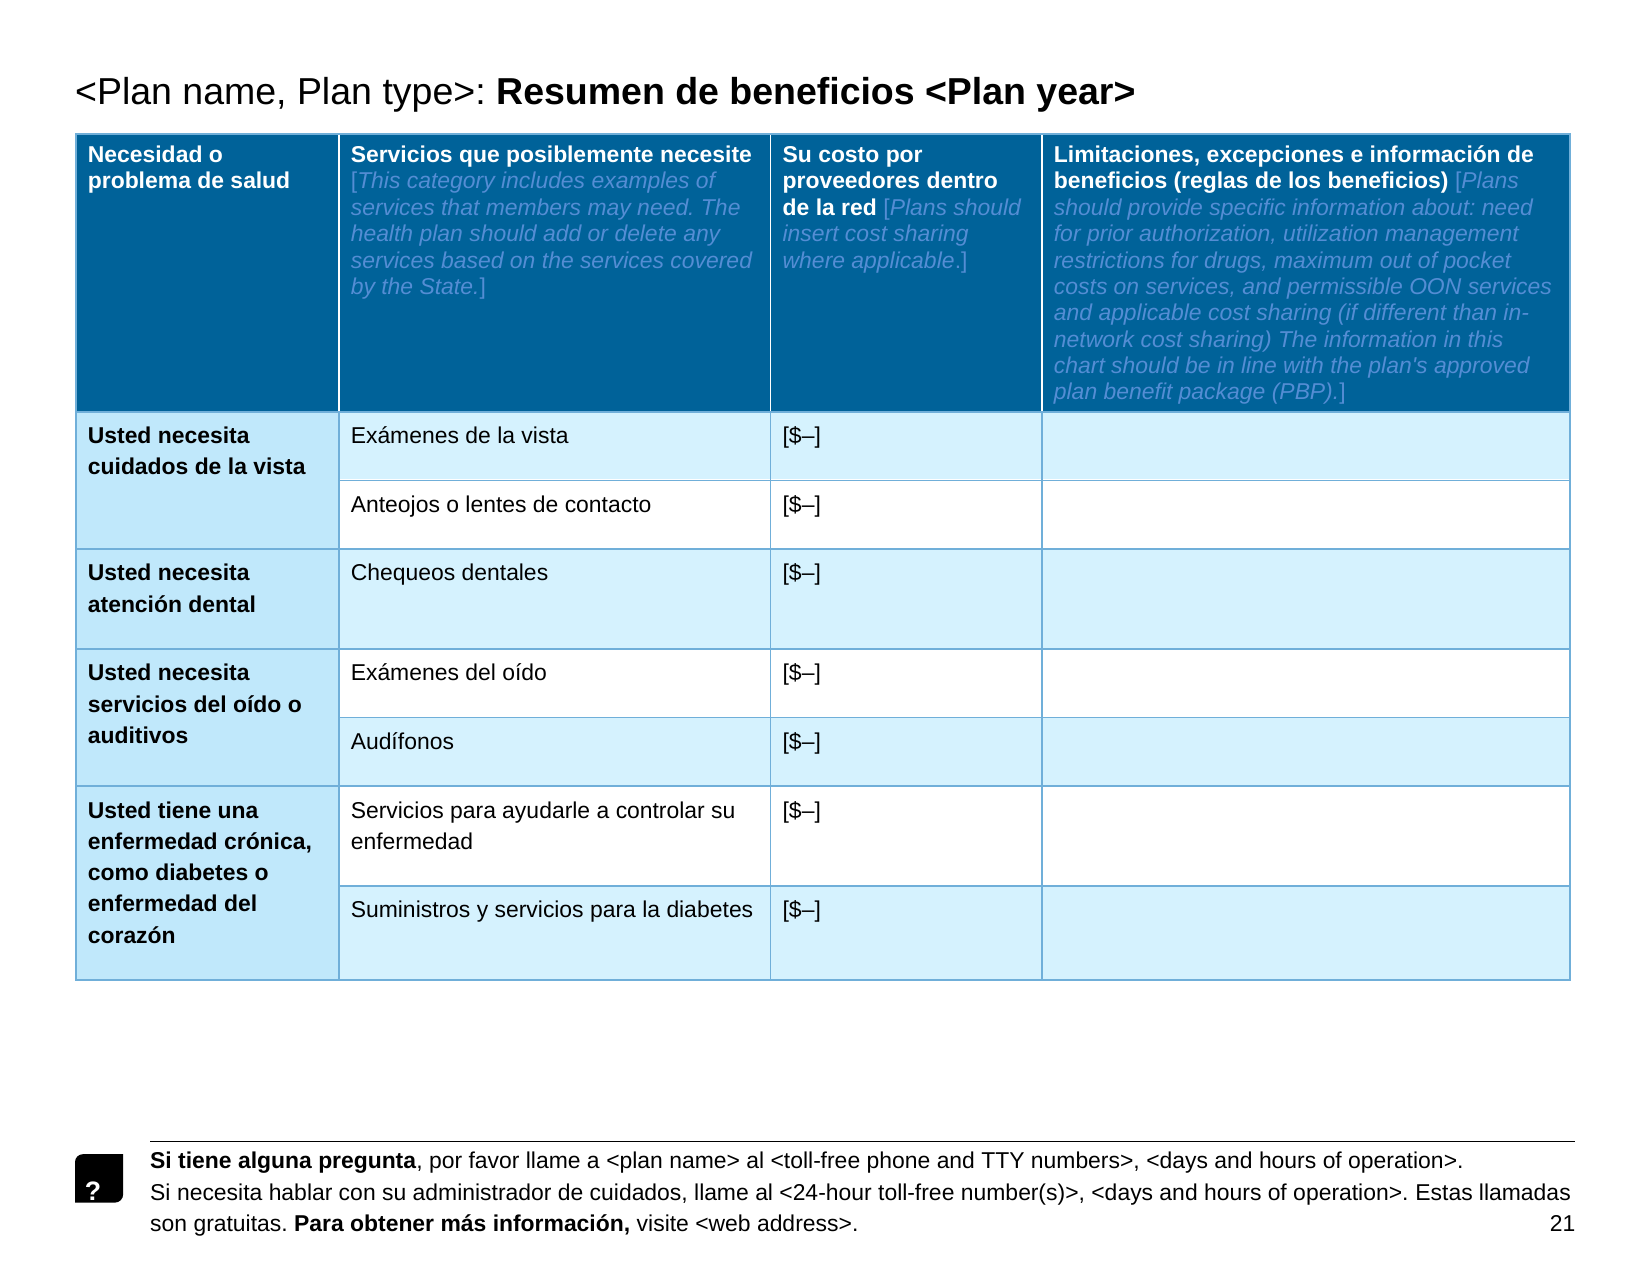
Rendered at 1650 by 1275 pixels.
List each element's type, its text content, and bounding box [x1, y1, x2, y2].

table_cell Suministros y servicios para la diabetes [340, 887, 770, 979]
table_cell [$–] [771, 718, 1041, 785]
table_cell [$–] [771, 787, 1041, 885]
table_cell Exámenes de la vista [340, 413, 770, 479]
table_cell [$–] [771, 413, 1041, 479]
table_cell Exámenes del oído [340, 650, 770, 717]
table_cell [1043, 413, 1569, 479]
table_cell Usted necesita servicios del oído o auditivos [77, 650, 338, 785]
table_header Necesidad o problema de salud [77, 135, 338, 411]
table_header Servicios que posiblemente necesite [This category includes examples of services that members may need. The health plan should add or delete any services based on the services covered by the State.] [340, 135, 770, 411]
table_cell [$–] [771, 650, 1041, 717]
table_cell [1043, 787, 1569, 885]
table_cell Audífonos [340, 718, 770, 785]
table_cell Servicios para ayudarle a controlar su enfermedad [340, 787, 770, 885]
table_cell Usted tiene una enfermedad crónica, como diabetes o enfermedad del corazón [77, 787, 338, 979]
table_cell Usted necesita atención dental [77, 550, 338, 648]
table_cell [$–] [771, 887, 1041, 979]
table_cell Anteojos o lentes de contacto [340, 481, 770, 548]
table_cell [1043, 481, 1569, 548]
table_header Su costo por proveedores dentro de la red [Plans should insert cost sharing where applicable.] [771, 135, 1041, 411]
table_cell [$–] [771, 481, 1041, 548]
table_cell [1043, 887, 1569, 979]
table_cell [1043, 718, 1569, 785]
table_cell [1043, 550, 1569, 648]
table_cell [1043, 650, 1569, 717]
table_header Limitaciones, excepciones e información de beneficios (reglas de los beneficios) [Plans should provide specific information about: need for prior authorization, utilization management restrictions for drugs, maximum out of pocket costs on services, and permissible OON services and applicable cost sharing (if different than in-network cost sharing) The information in this chart should be in line with the plan's approved plan benefit package (PBP).] [1043, 135, 1569, 411]
table_cell Usted necesita cuidados de la vista [77, 413, 338, 548]
table_cell [$–] [771, 550, 1041, 648]
table_cell Chequeos dentales [340, 550, 770, 648]
